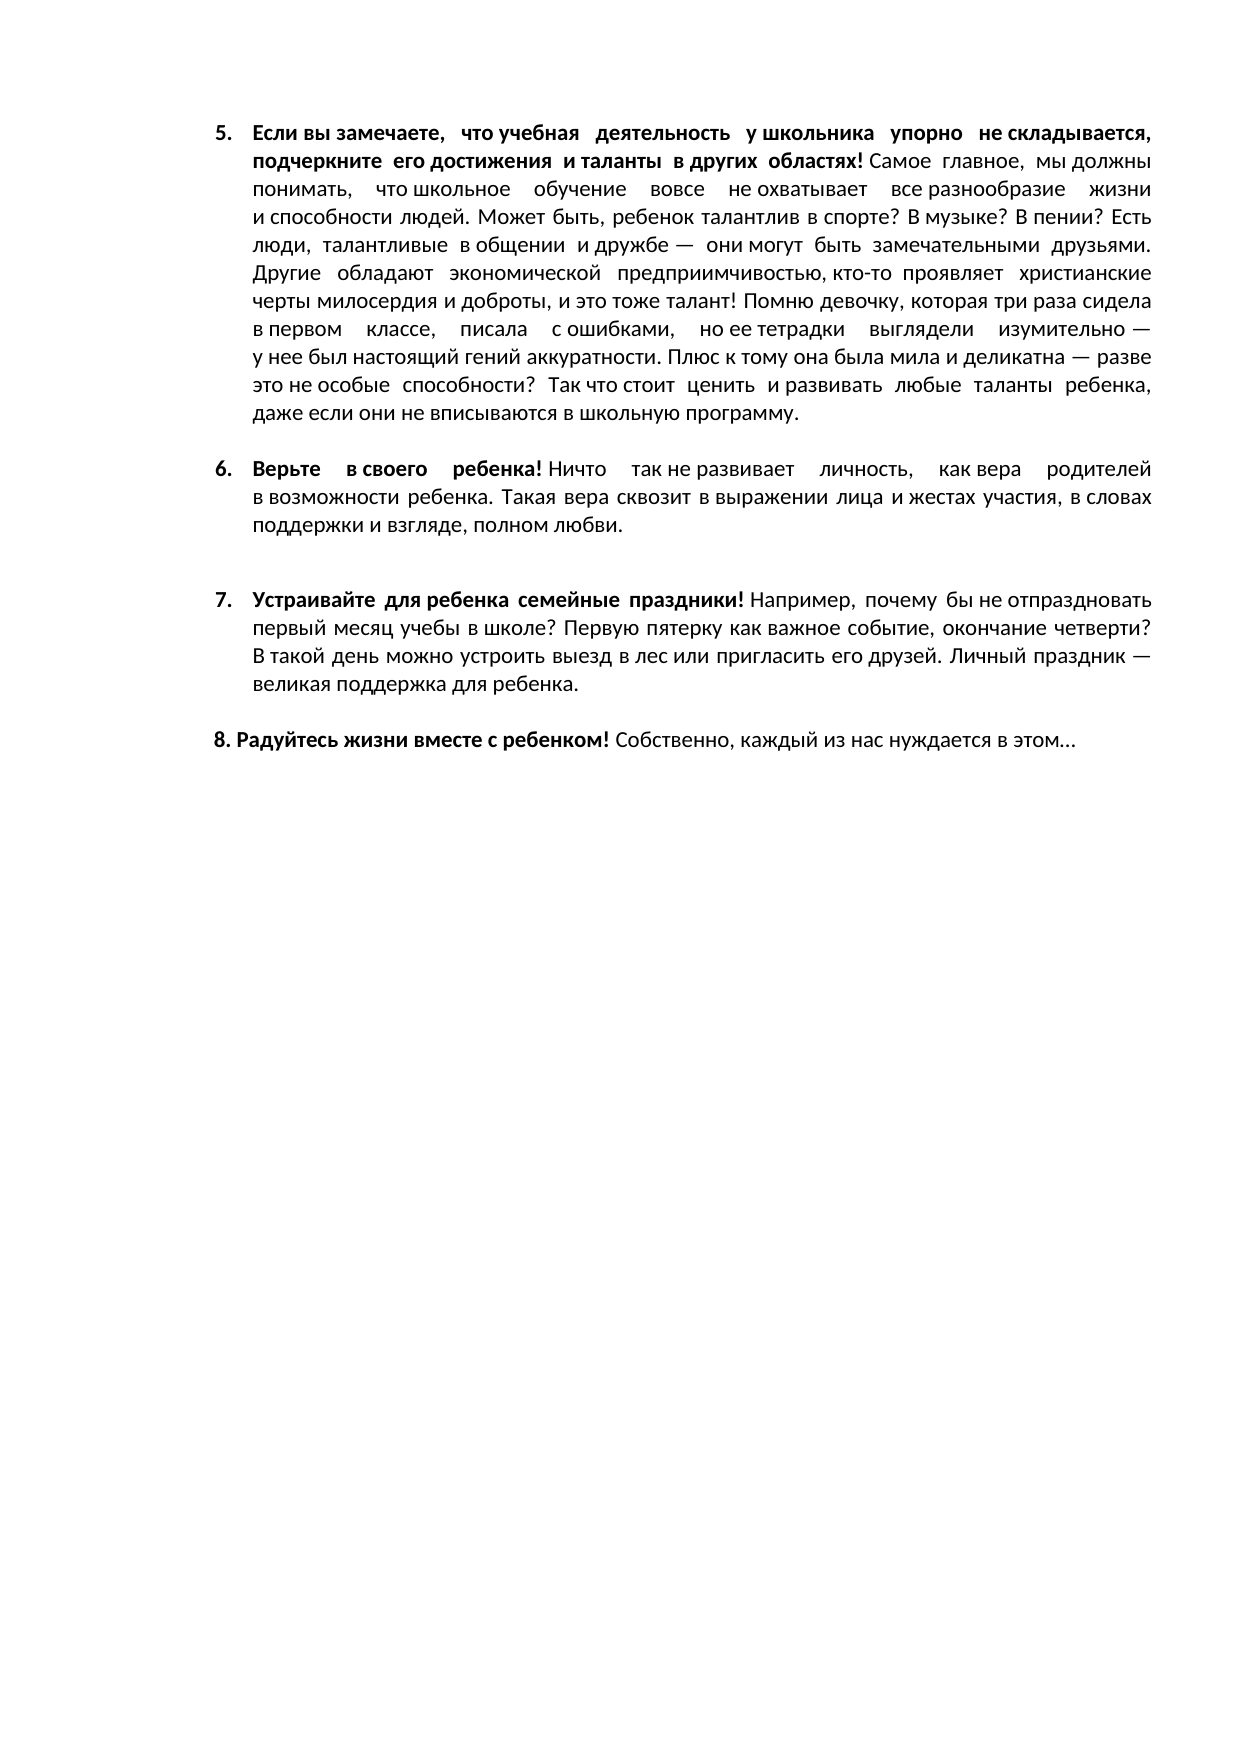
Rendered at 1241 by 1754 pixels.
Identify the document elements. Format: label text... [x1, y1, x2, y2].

text 8. Радуйтесь жизни вместе с ребенком! Собственно, каждый из нас нуждается в этом… [177, 725, 1152, 753]
list Если вы замечаете, что учебная деятельность у школьника упорно не складывается, подчеркните его достижения и таланты в других областях! Самое главное, мы должны понимать, что школьное обучение вовсе не охватывает все разнообразие жизни и способности людей. Может быть, ребенок талантлив в спорте? В музыке? В пении? Есть люди, талантливые в общении и дружбе — они могут быть замечательными друзьями. Другие обладают экономической предприимчивостью, кто-то проявляет христианские черты милосердия и доброты, и это тоже талант! Помню девочку, которая три раза сидела в первом классе, писала с ошибками, но ее тетрадки выглядели изумительно — у нее был настоящий гений аккуратности. Плюс к тому она была мила и деликатна — разве это не особые способности? Так что стоит ценить и развивать любые таланты ребенка, даже если они не вписываются в школьную программу. [215, 118, 1152, 426]
list Устраивайте для ребенка семейные праздники! Например, почему бы не отпраздновать первый месяц учебы в школе? Первую пятерку как важное событие, окончание четверти? В такой день можно устроить выезд в лес или пригласить его друзей. Личный праздник — великая поддержка для ребенка. [215, 585, 1152, 697]
list Верьте в своего ребенка! Ничто так не развивает личность, как вера родителей в возможности ребенка. Такая вера сквозит в выражении лица и жестах участия, в словах поддержки и взгляде, полном любви. [215, 454, 1152, 538]
